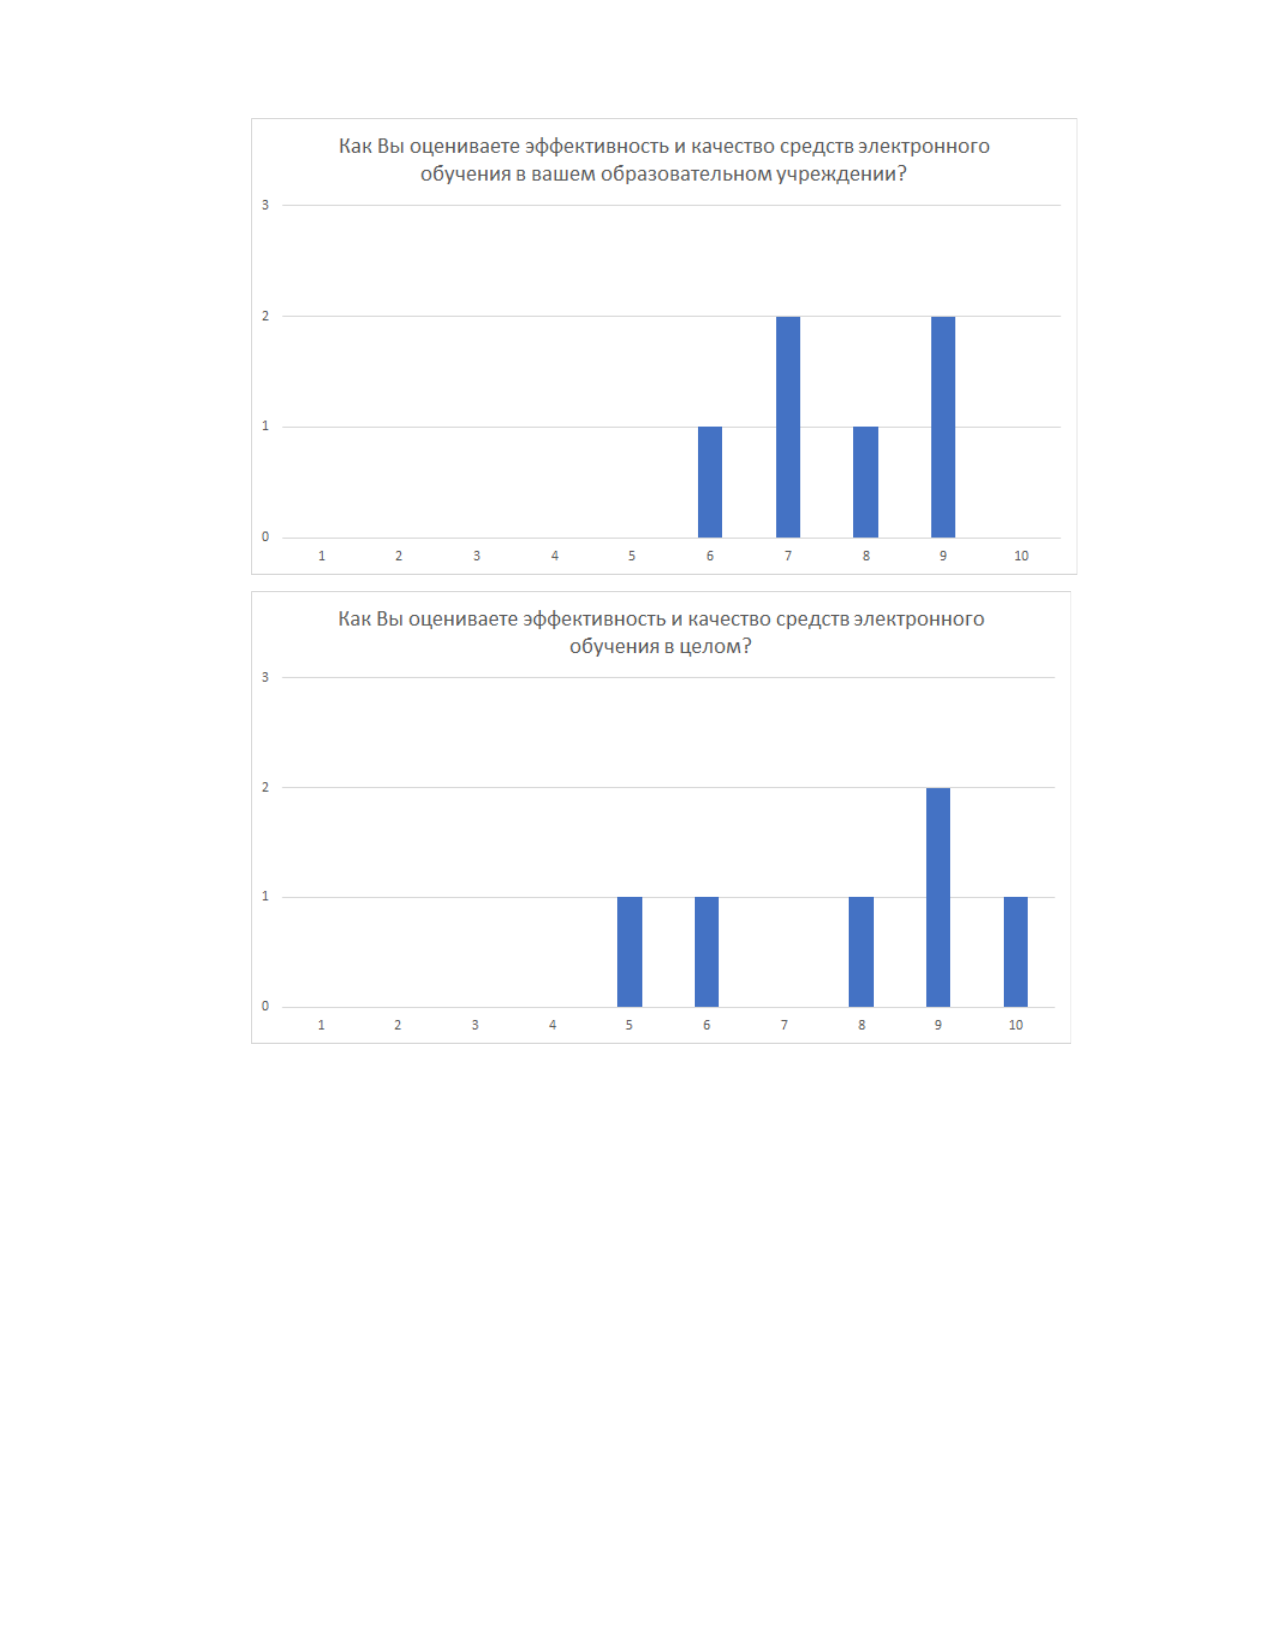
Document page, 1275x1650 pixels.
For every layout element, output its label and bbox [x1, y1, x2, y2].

picture [251, 591, 1072, 1044]
picture [251, 118, 1078, 575]
